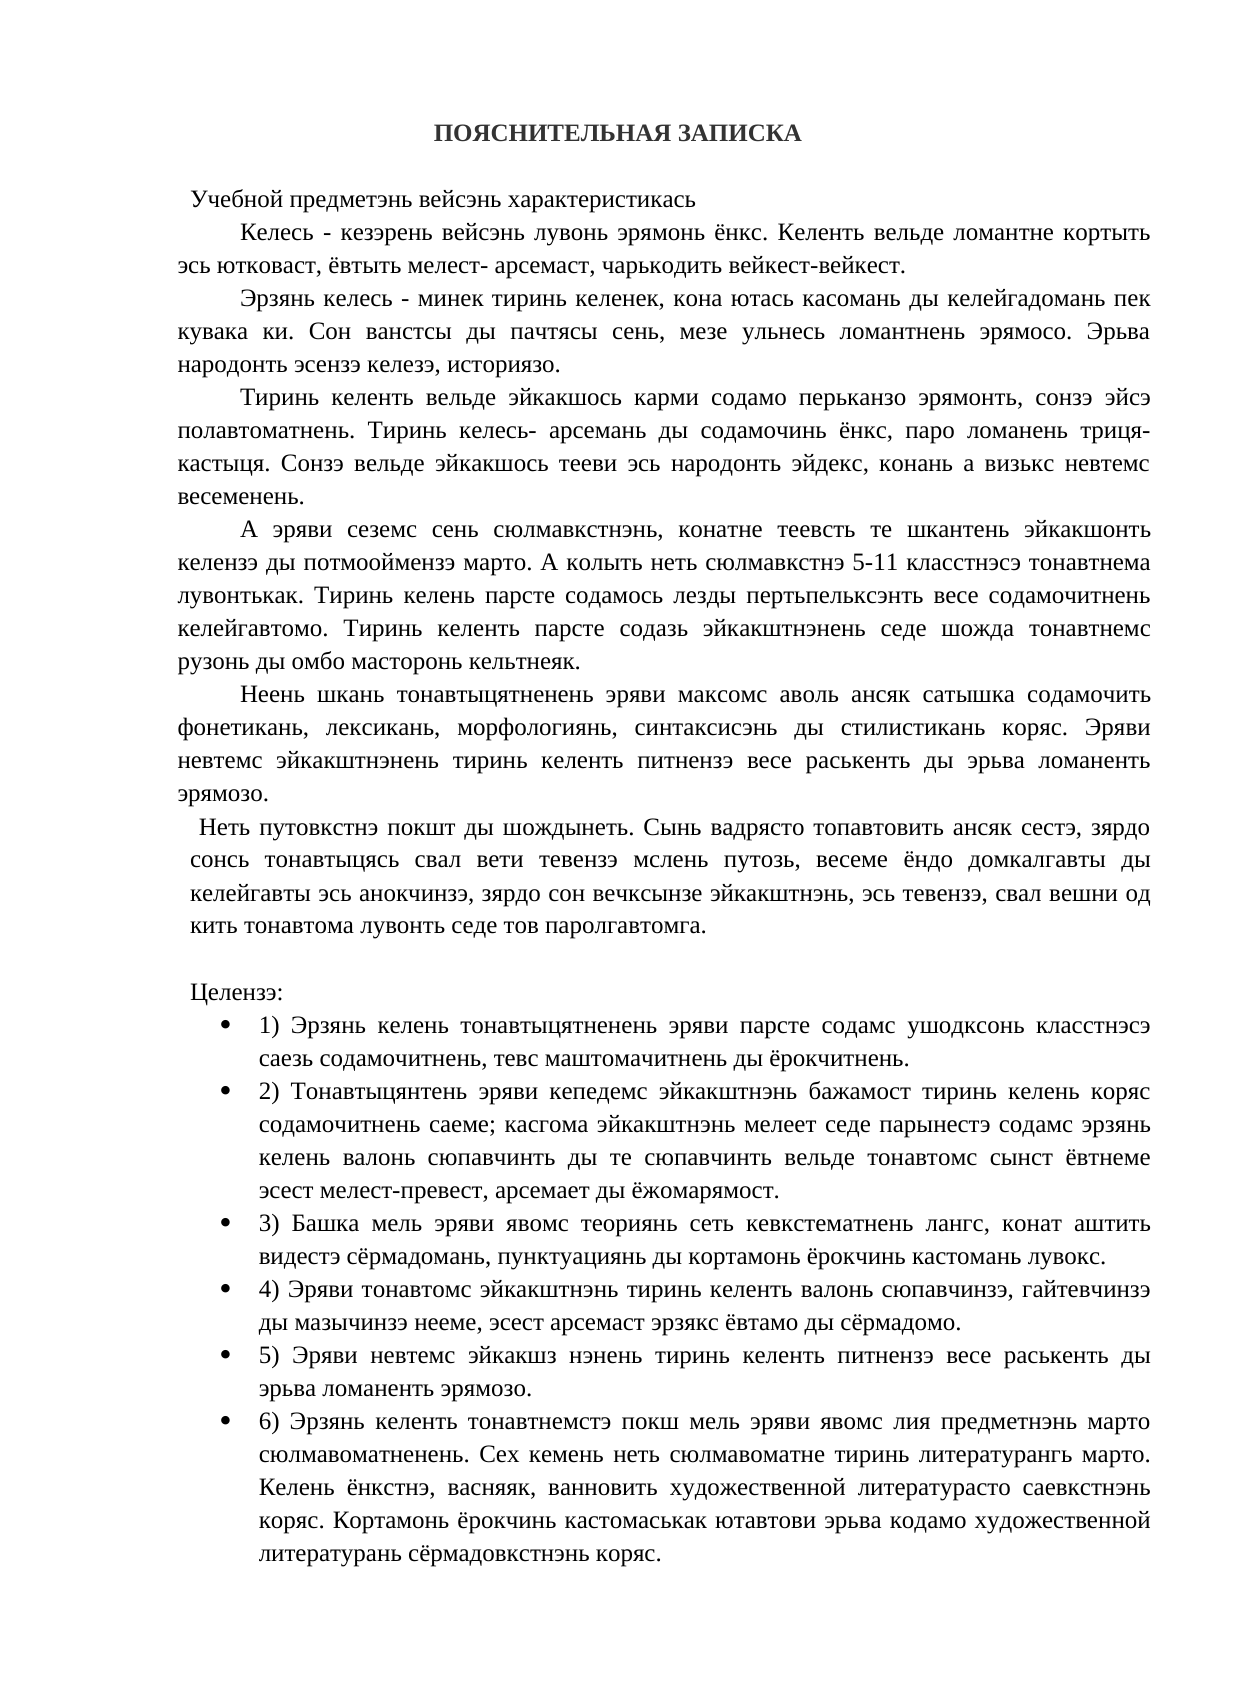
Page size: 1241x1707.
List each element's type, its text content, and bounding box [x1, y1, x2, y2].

text Неень шкань тонавтыцятненень эряви максомс аволь ансяк сатышка содамочить фонетикань, лексикань, морфологиянь, синтаксисэнь ды стилистикань коряс. Эряви невтемс эйкакштнэнень тиринь келенть питнензэ весе раськенть ды эрьва ломаненть эрямозо. [177, 679, 1152, 807]
list 6) Эрзянь келенть тонавтнемстэ покш мель эряви явомс лия предметнэнь марто сюлмавоматненень. Сех кемень неть сюлмавоматне тиринь литературангь марто. Келень ёнкстнэ, васняяк, ванновить художественной литературасто саевкстнэнь коряс. Кортамонь ёрокчинь кастомаськак ютавтови эрьва кодамо художественной литературань сёрмадовкстнэнь коряс. [221, 1406, 1152, 1567]
list 4) Эряви тонавтомс эйкакштнэнь тиринь келенть валонь сюпавчинзэ, гайтевчинзэ ды мазычинзэ нееме, эсест арсемаст эрзякс ёвтамо ды сёрмадомо. [221, 1274, 1152, 1336]
text Неть путовкстнэ покшт ды шождынеть. Сынь вадрясто топавтовить ансяк сестэ, зярдо сонсь тонавтыцясь свал вети тевензэ мслень путозь, весеме ёндо домкалгавты ды келейгавты эсь анокчинзэ, зярдо сон вечксынзе эйкакштнэнь, эсь тевензэ, свал вешни од кить тонавтома лувонть седе тов паролгавтомга. [190, 812, 1152, 939]
text Учебной предметэнь вейсэнь характеристикась [190, 184, 1152, 213]
list 3) Башка мель эряви явомс теориянь сеть кевкстематнень лангс, конат аштить видестэ сёрмадомань, пунктуациянь ды кортамонь ёрокчинь кастомань лувокс. [221, 1208, 1152, 1269]
text ПОЯСНИТЕЛЬНАЯ ЗАПИСКА [190, 118, 1152, 147]
text А эряви сеземс сень сюлмавкстнэнь, конатне теевсть те шкантень эйкакшонть келензэ ды потмооймензэ марто. А колыть неть сюлмавкстнэ 5-11 класстнэсэ тонавтнема лувонтькак. Тиринь келень парсте содамось лезды пертьпельксэнть весе содамочитнень келейгавтомо. Тиринь келенть парсте содазь эйкакштнэнень седе шожда тонавтнемс рузонь ды омбо масторонь кельтнеяк. [177, 514, 1152, 675]
list 5) Эряви невтемс эйкакшз нэнень тиринь келенть питнензэ весе раськенть ды эрьва ломаненть эрямозо. [221, 1340, 1152, 1402]
text Тиринь келенть вельде эйкакшось карми содамо перьканзо эрямонть, сонзэ эйсэ полавтоматнень. Тиринь келесь- арсемань ды содамочинь ёнкс, паро ломанень триця-кастыця. Сонзэ вельде эйкакшось тееви эсь народонть эйдекс, конань а визькс невтемс весеменень. [177, 382, 1152, 510]
text Целензэ: [190, 977, 1152, 1005]
text Келесь - кезэрень вейсэнь лувонь эрямонь ёнкс. Келенть вельде ломантне кортыть эсь ютковаст, ёвтыть мелест- арсемаст, чарькодить вейкест-вейкест. [177, 217, 1152, 279]
list 1) Эрзянь келень тонавтыцятненень эряви парсте содамс ушодксонь класстнэсэ саезь содамочитнень, тевс маштомачитнень ды ёрокчитнень. [221, 1010, 1152, 1071]
text Эрзянь келесь - минек тиринь келенек, кона ютась касомань ды келейгадомань пек кувака ки. Сон ванстсы ды пачтясы сень, мезе ульнесь ломантнень эрямосо. Эрьва народонть эсензэ келезэ, историязо. [177, 283, 1152, 378]
list 2) Тонавтыцянтень эряви кепедемс эйкакштнэнь бажамост тиринь келень коряс содамочитнень саеме; касгома эйкакштнэнь мелеет седе парынестэ содамс эрзянь келень валонь сюпавчинть ды те сюпавчинть вельде тонавтомс сынст ёвтнеме эсест мелест-превест, арсемает ды ёжомарямост. [221, 1076, 1152, 1203]
